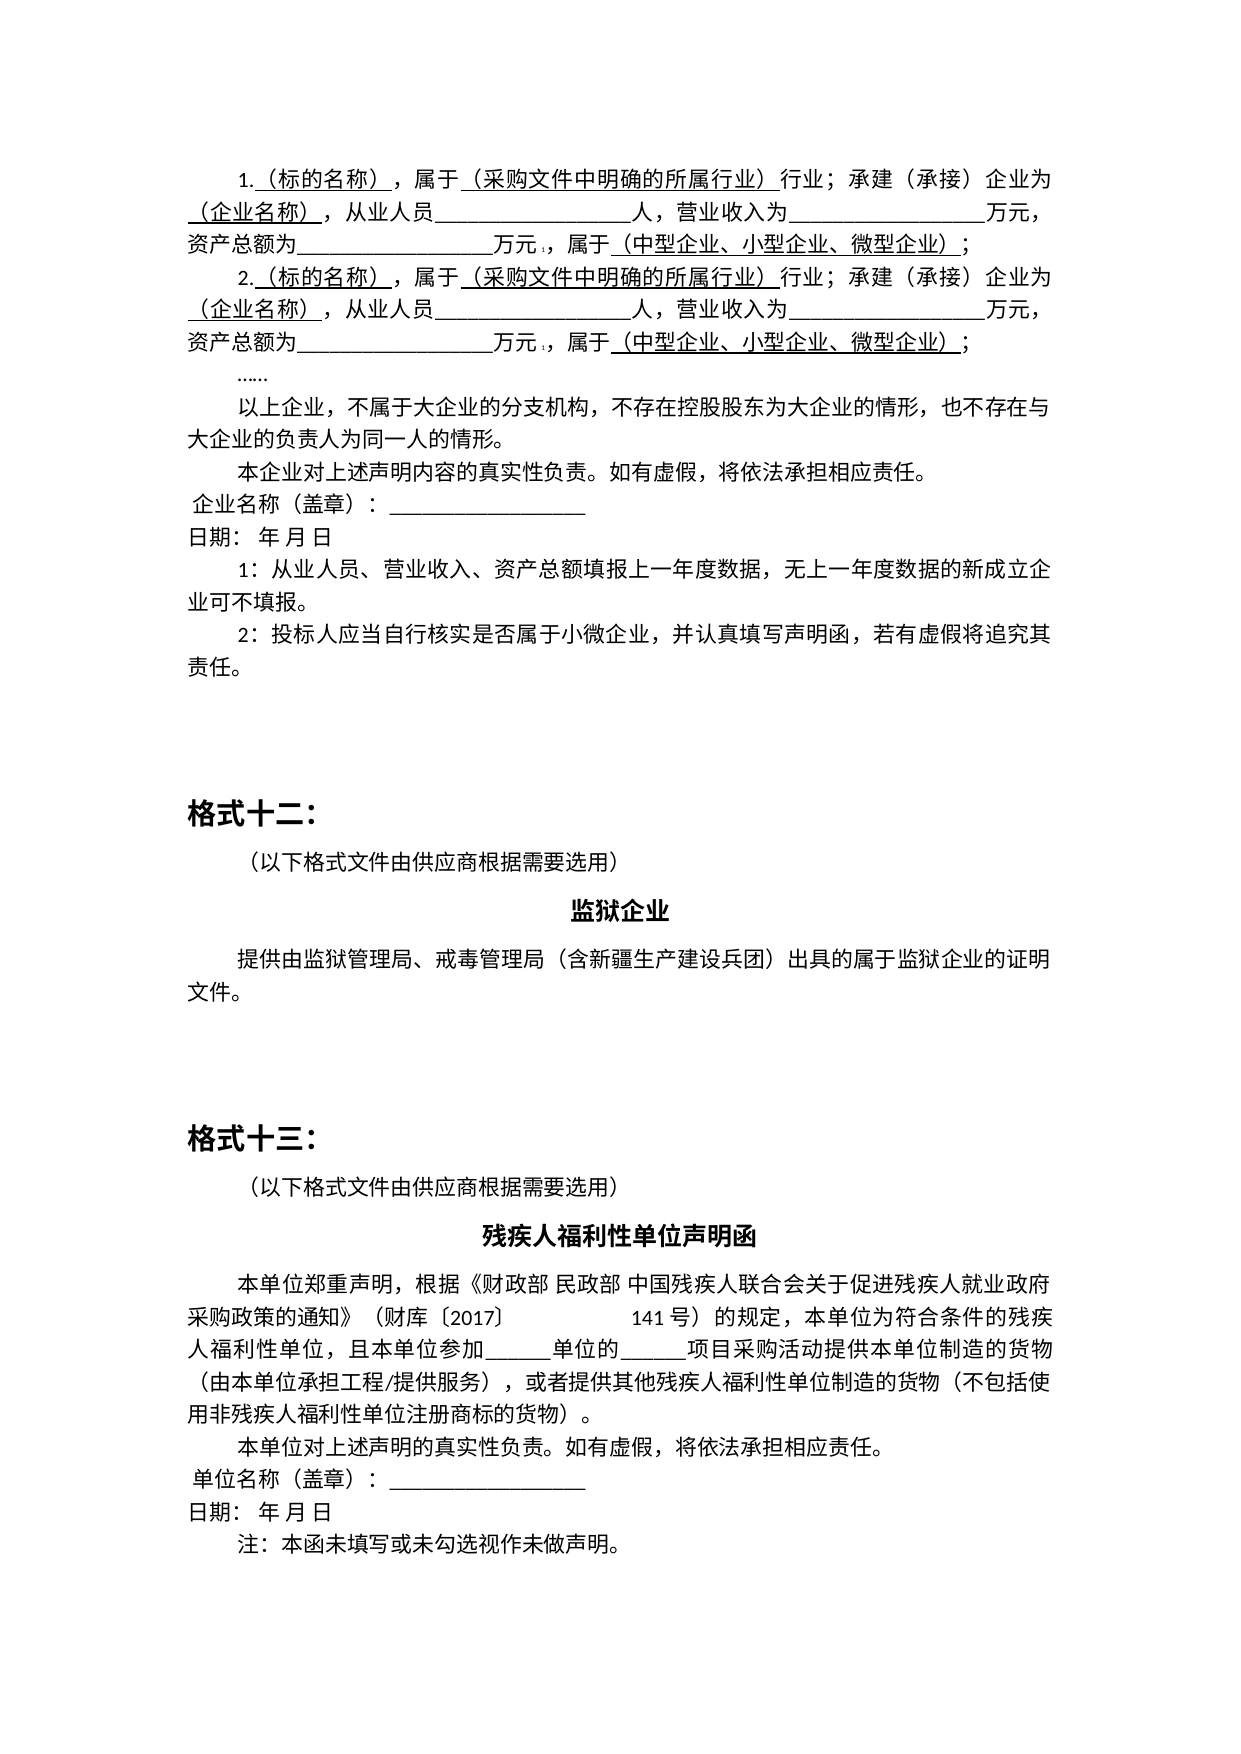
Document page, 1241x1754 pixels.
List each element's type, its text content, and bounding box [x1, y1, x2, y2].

text 日期： 年 月 日 [187, 1494, 1053, 1527]
text 1.（标的名称），属于（采购文件中明确的所属行业）行业；承建（承接）企业为（企业名称），从业人员__________________人，营业收入为__________________万元，资产总额为__________________万元1，属于（中型企业、小型企业、微型企业）； [187, 162, 1053, 259]
text 1：从业人员、营业收入、资产总额填报上一年度数据，无上一年度数据的新成立企业可不填报。 [187, 552, 1053, 617]
text 格式十二： [187, 779, 1053, 844]
text …… [187, 357, 1053, 389]
text 2.（标的名称），属于（采购文件中明确的所属行业）行业；承建（承接）企业为（企业名称），从业人员__________________人，营业收入为__________________万元，资产总额为__________________万元1，属于（中型企业、小型企业、微型企业）； [187, 259, 1053, 357]
text 本单位对上述声明的真实性负责。如有虚假，将依法承担相应责任。 [187, 1429, 1053, 1462]
text 提供由监狱管理局、戒毒管理局（含新疆生产建设兵团）出具的属于监狱企业的证明文件。 [187, 942, 1053, 1007]
text 格式十三： [187, 1104, 1053, 1169]
text 企业名称（盖章）：__________________ [187, 487, 1053, 519]
text 监狱企业 [187, 877, 1053, 942]
text （以下格式文件由供应商根据需要选用） [187, 1169, 1053, 1202]
text 日期： 年 月 日 [187, 519, 1053, 552]
text 注：本函未填写或未勾选视作未做声明。 [187, 1527, 1053, 1559]
text 2：投标人应当自行核实是否属于小微企业，并认真填写声明函，若有虚假将追究其责任。 [187, 617, 1053, 682]
text 单位名称（盖章）：__________________ [187, 1462, 1053, 1494]
text 以上企业，不属于大企业的分支机构，不存在控股股东为大企业的情形，也不存在与大企业的负责人为同一人的情形。 [187, 389, 1053, 454]
text （以下格式文件由供应商根据需要选用） [187, 844, 1053, 877]
text 本单位郑重声明，根据《财政部 民政部 中国残疾人联合会关于促进残疾人就业政府采购政策的通知》（财库〔2017〕 141号）的规定，本单位为符合条件的残疾人福利性单位，且本单位参加______单位的______项目采购活动提供本单位制造的货物（由本单位承担工程/提供服务），或者提供其他残疾人福利性单位制造的货物（不包括使用非残疾人福利性单位注册商标的货物）。 [187, 1267, 1053, 1429]
text 本企业对上述声明内容的真实性负责。如有虚假，将依法承担相应责任。 [187, 454, 1053, 487]
text 残疾人福利性单位声明函 [187, 1202, 1053, 1267]
